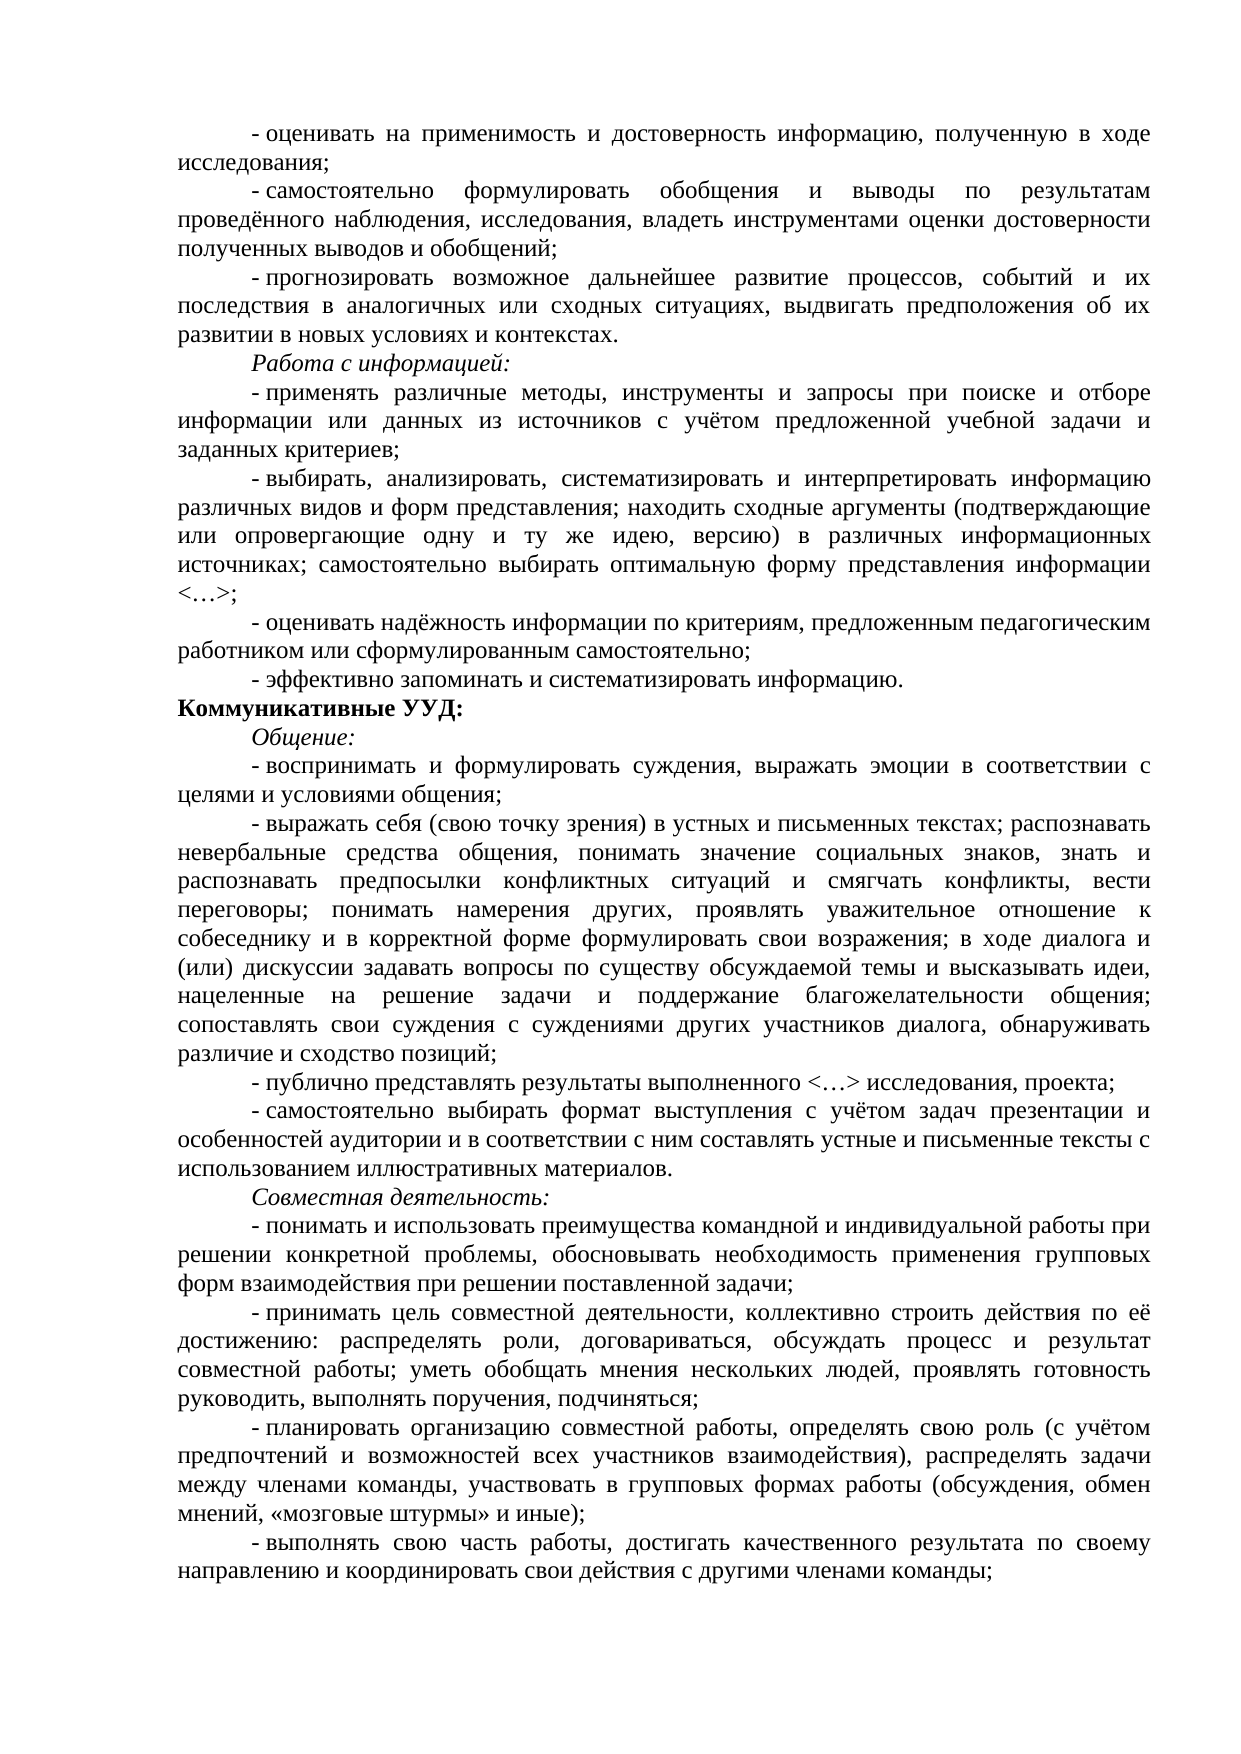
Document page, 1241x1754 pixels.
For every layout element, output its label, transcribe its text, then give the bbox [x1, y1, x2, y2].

text - планировать организацию совместной работы, определять свою роль (с учётом предпочтений и возможностей всех участников взаимодействия), распределять задачи между членами команды, участвовать в групповых формах работы (обсуждения, обмен мнений, «мозговые штурмы» и иные); [177, 1412, 1152, 1527]
text - оценивать на применимость и достоверность информацию, полученную в ходе исследования; [177, 118, 1152, 176]
text Общение: [177, 722, 1152, 751]
text - понимать и использовать преимущества командной и индивидуальной работы при решении конкретной проблемы, обосновывать необходимость применения групповых форм взаимодействия при решении поставленной задачи; [177, 1211, 1152, 1297]
text - самостоятельно выбирать формат выступления с учётом задач презентации и особенностей аудитории и в соответствии с ним составлять устные и письменные тексты с использованием иллюстративных материалов. [177, 1096, 1152, 1182]
text - публично представлять результаты выполненного <…> исследования, проекта; [177, 1067, 1152, 1096]
text - выбирать, анализировать, систематизировать и интерпретировать информацию различных видов и форм представления; находить сходные аргументы (подтверждающие или опровергающие одну и ту же идею, версию) в различных информационных источниках; самостоятельно выбирать оптимальную форму представления информации <…>; [177, 463, 1152, 607]
text - эффективно запоминать и систематизировать информацию. [177, 664, 1152, 693]
text Коммуникативные УУД: [177, 693, 1152, 722]
text - самостоятельно формулировать обобщения и выводы по результатам проведённого наблюдения, исследования, владеть инструментами оценки достоверности полученных выводов и обобщений; [177, 176, 1152, 262]
text - оценивать надёжность информации по критериям, предложенным педагогическим работником или сформулированным самостоятельно; [177, 607, 1152, 664]
text - принимать цель совместной деятельности, коллективно строить действия по её достижению: распределять роли, договариваться, обсуждать процесс и результат совместной работы; уметь обобщать мнения нескольких людей, проявлять готовность руководить, выполнять поручения, подчиняться; [177, 1297, 1152, 1412]
text - применять различные методы, инструменты и запросы при поиске и отборе информации или данных из источников с учётом предложенной учебной задачи и заданных критериев; [177, 377, 1152, 463]
text Совместная деятельность: [177, 1182, 1152, 1211]
text Работа с информацией: [177, 348, 1152, 377]
text - выполнять свою часть работы, достигать качественного результата по своему направлению и координировать свои действия с другими членами команды; [177, 1527, 1152, 1584]
text - воспринимать и формулировать суждения, выражать эмоции в соответствии с целями и условиями общения; [177, 751, 1152, 808]
text - выражать себя (свою точку зрения) в устных и письменных текстах; распознавать невербальные средства общения, понимать значение социальных знаков, знать и распознавать предпосылки конфликтных ситуаций и смягчать конфликты, вести переговоры; понимать намерения других, проявлять уважительное отношение к собеседнику и в корректной форме формулировать свои возражения; в ходе диалога и (или) дискуссии задавать вопросы по существу обсуждаемой темы и высказывать идеи, нацеленные на решение задачи и поддержание благожелательности общения; сопоставлять свои суждения с суждениями других участников диалога, обнаруживать различие и сходство позиций; [177, 808, 1152, 1067]
text - прогнозировать возможное дальнейшее развитие процессов, событий и их последствия в аналогичных или сходных ситуациях, выдвигать предположения об их развитии в новых условиях и контекстах. [177, 262, 1152, 348]
